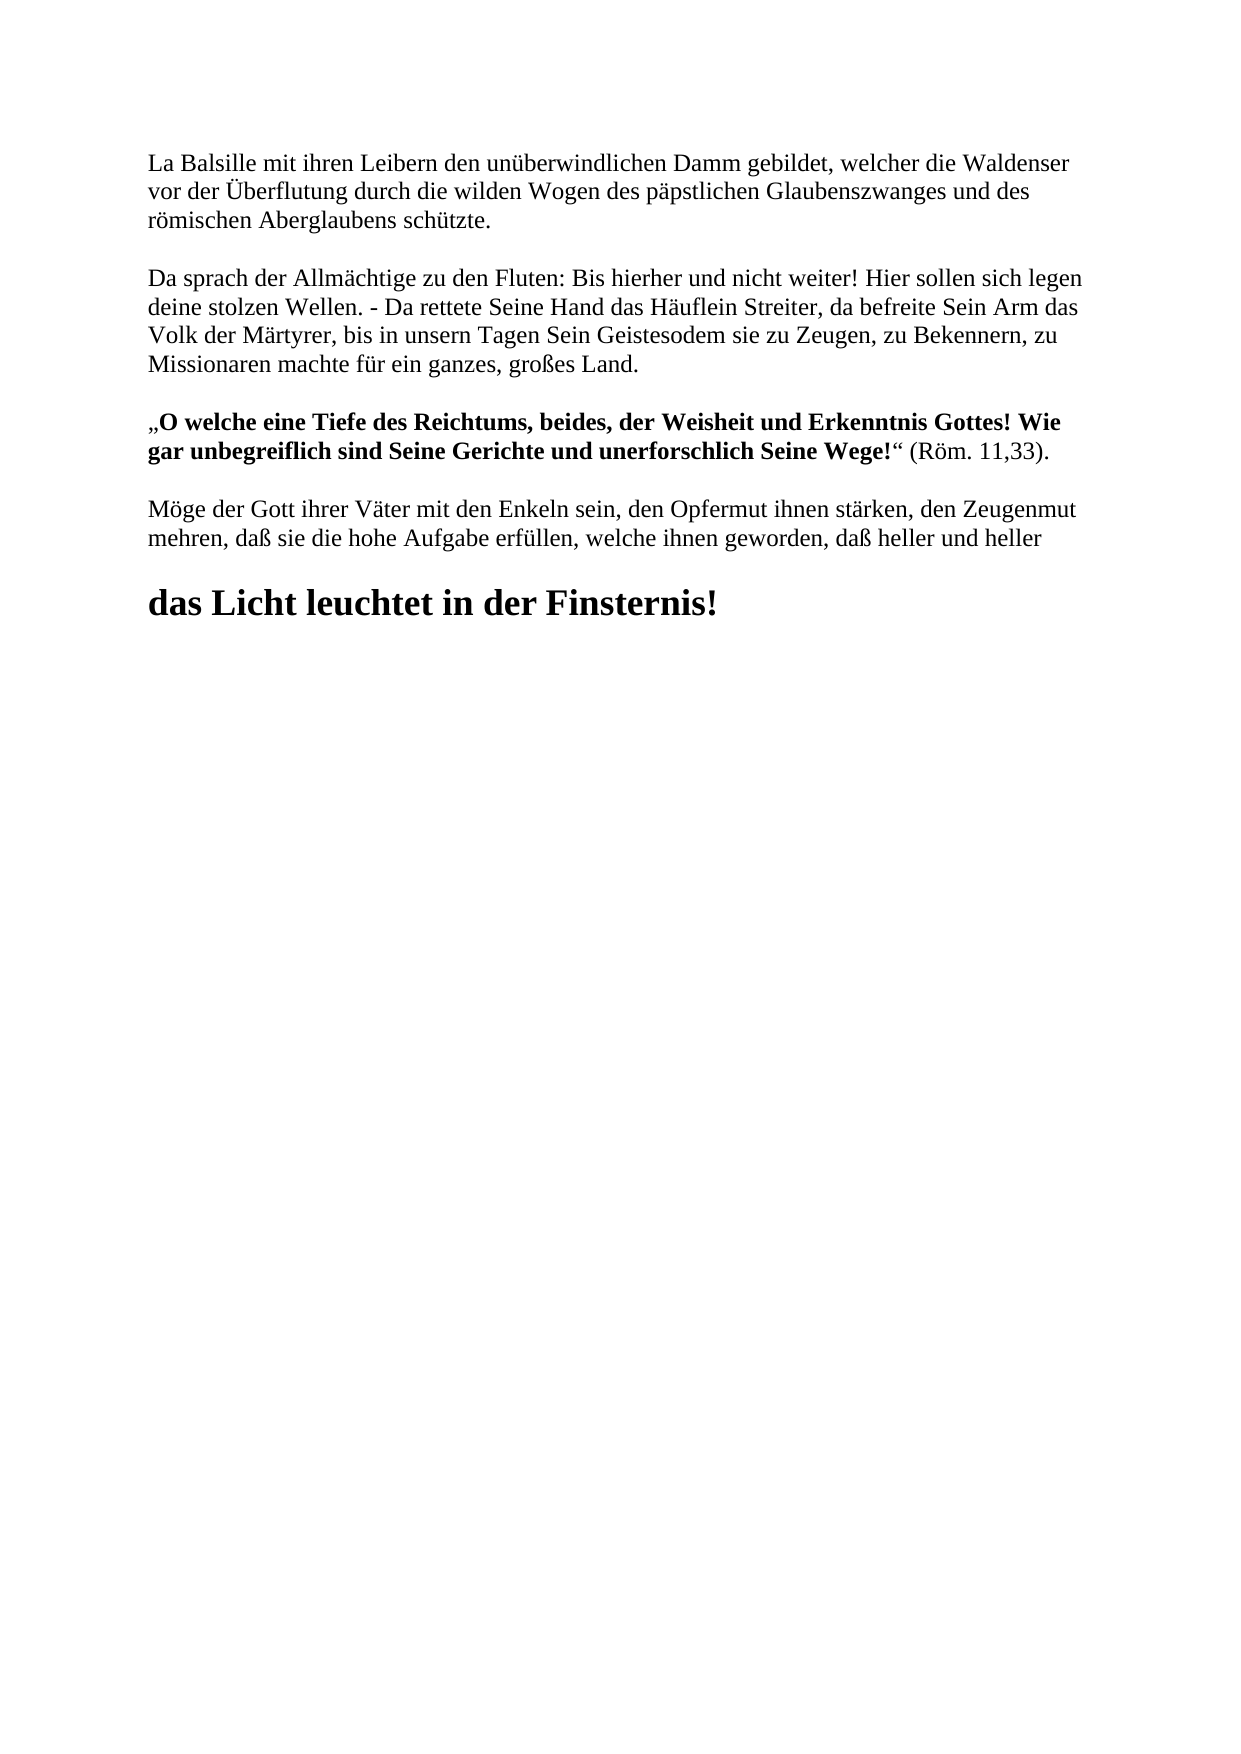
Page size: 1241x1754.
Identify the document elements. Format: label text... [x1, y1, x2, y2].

text Möge der Gott ihrer Väter mit den Enkeln sein, den Opfermut ihnen stärken, den Zeugenmut mehren, daß sie die hohe Aufgabe erfüllen, welche ihnen geworden, daß heller und heller [148, 494, 1093, 551]
text Da sprach der Allmächtige zu den Fluten: Bis hierher und nicht weiter! Hier sollen sich legen deine stolzen Wellen. - Da rettete Seine Hand das Häuflein Streiter, da befreite Sein Arm das Volk der Märtyrer, bis in unsern Tagen Sein Geistesodem sie zu Zeugen, zu Bekennern, zu Missionaren machte für ein ganzes, großes Land. [148, 263, 1093, 378]
subtitle das Licht leuchtet in der Finsternis! [148, 581, 1093, 624]
text „O welche eine Tiefe des Reichtums, beides, der Weisheit und Erkenntnis Gottes! Wie gar unbegreiflich sind Seine Gerichte und unerforschlich Seine Wege!“ (Röm. 11,33). [148, 407, 1093, 465]
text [148, 148, 1093, 234]
